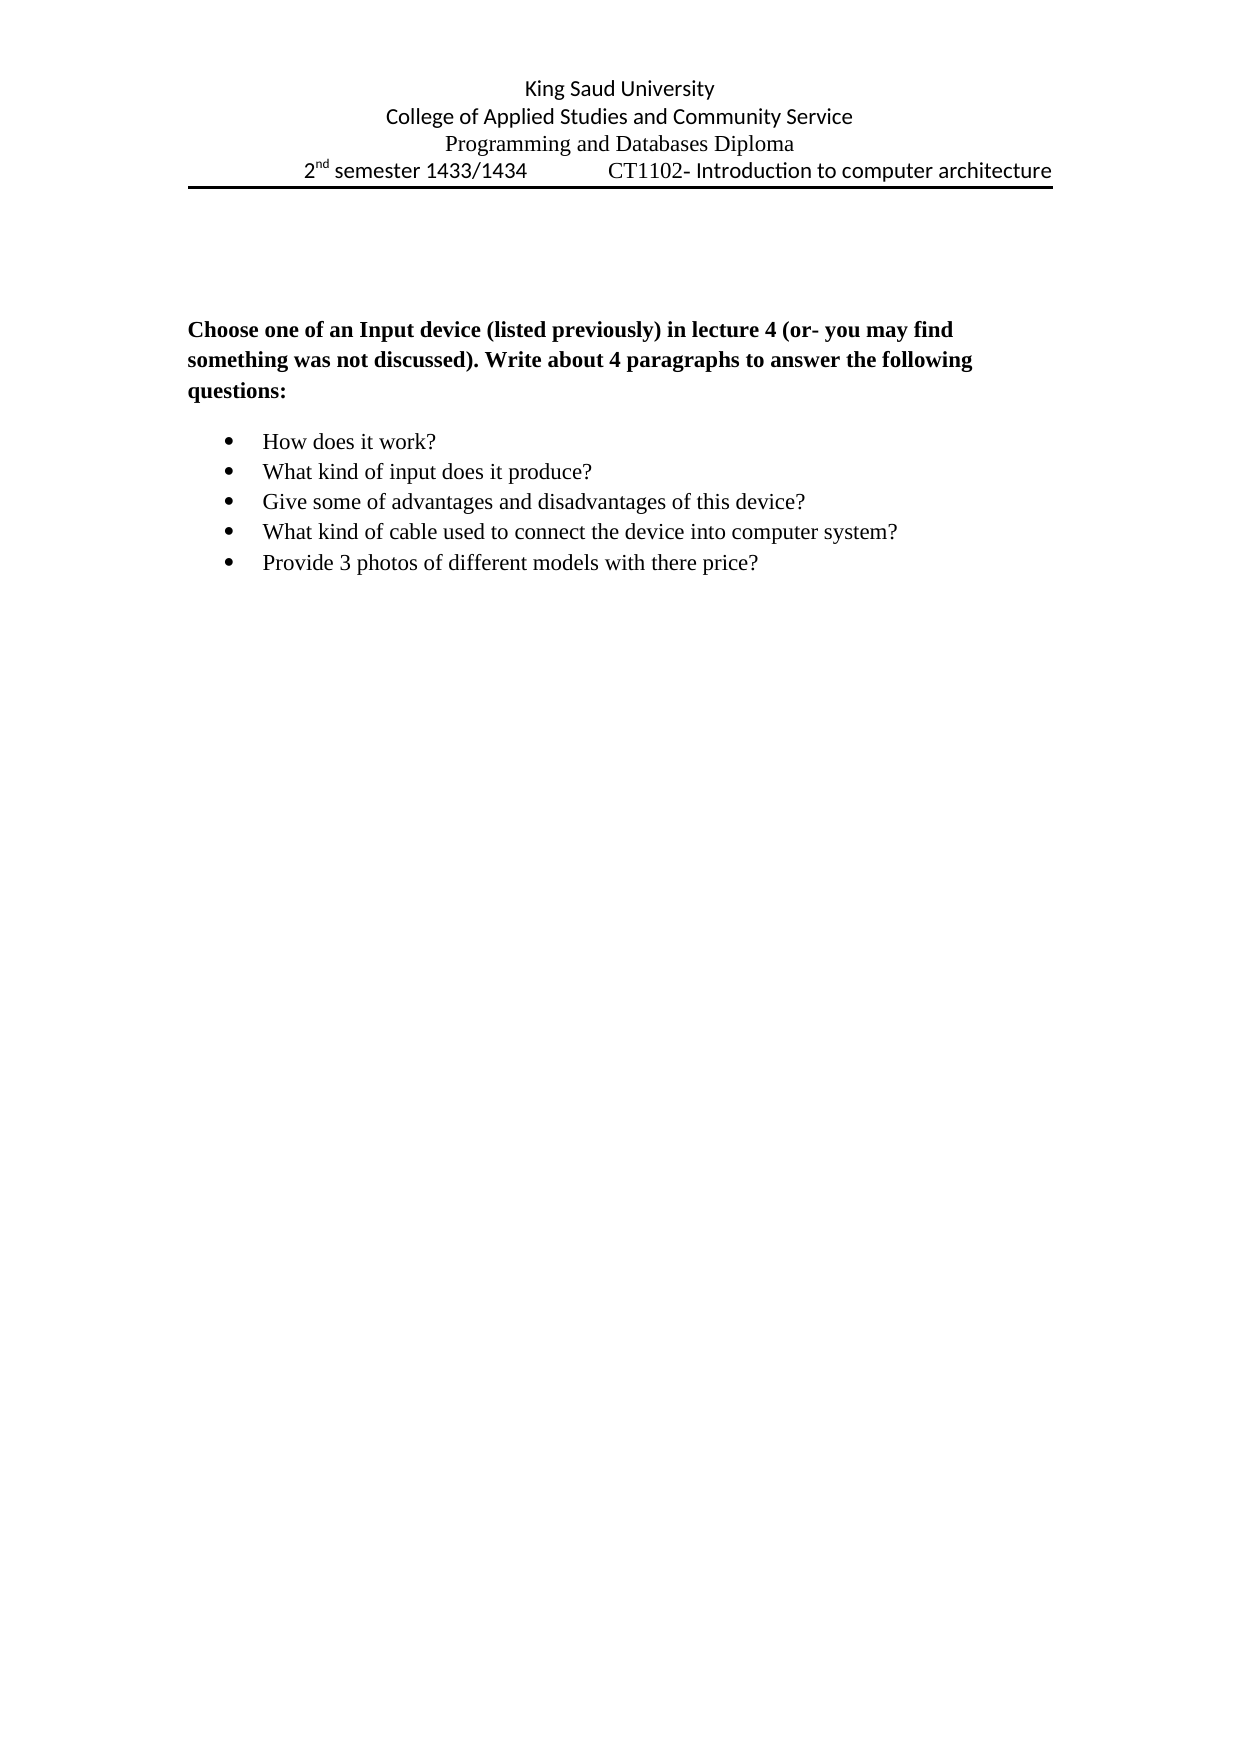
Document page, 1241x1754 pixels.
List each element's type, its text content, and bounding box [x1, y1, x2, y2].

list What kind of input does it produce? [225, 458, 1053, 484]
list What kind of cable used to connect the device into computer system? [225, 518, 1053, 545]
list How does it work? [225, 428, 1053, 454]
list Provide 3 photos of different models with there price? [225, 548, 1053, 575]
text Choose one of an Input device (listed previously) in lecture 4 (or- you may find something was not discussed). Write about 4 paragraphs to answer the following questions: [187, 316, 1053, 403]
list Give some of advantages and disadvantages of this device? [225, 488, 1053, 514]
